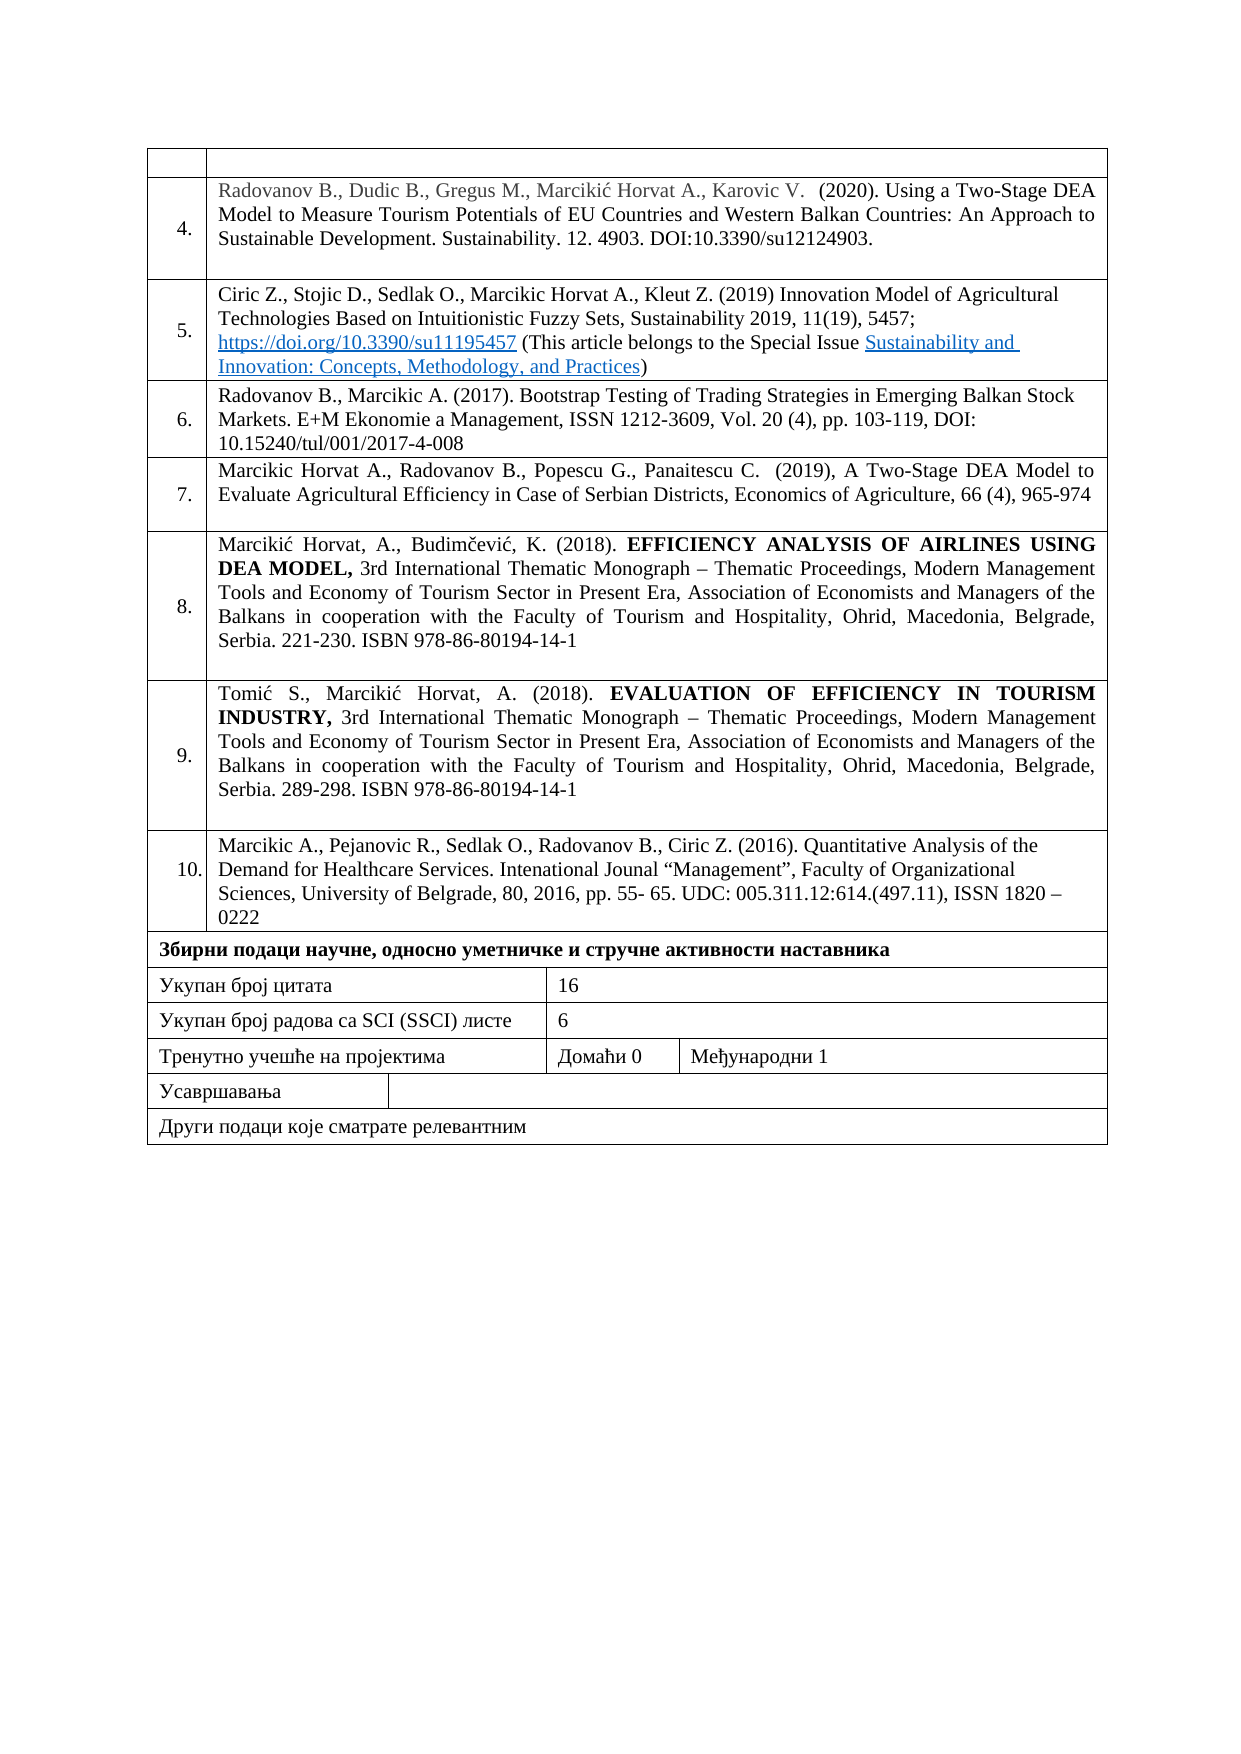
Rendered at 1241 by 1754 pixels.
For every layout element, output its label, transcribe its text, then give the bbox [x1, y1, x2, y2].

table_cell Међународни 1 [680, 1039, 1107, 1073]
table_cell [148, 149, 206, 177]
table_cell Збирни подаци научне, односно уметничке и стручне активности наставника [148, 932, 1107, 967]
table_cell [148, 831, 206, 931]
table_cell Домаћи 0 [547, 1039, 679, 1073]
table_cell Укупан број цитата [148, 968, 546, 1002]
table_cell [148, 532, 206, 680]
table_cell Ciric Z., Stojic D., Sedlak O., Marcikic Horvat A., Kleut Z. (2019) Innovation Model of Agricultural Technologies Based on Intuitionistic Fuzzy Sets, Sustainability 2019, 11(19), 5457; https://doi.org/10.3390/su11195457 (This article belongs to the Special Issue Sustainability and Innovation: Concepts, Methodology, and Practices) [207, 280, 1107, 380]
table_cell Тренутно учешће на пројектима [148, 1039, 546, 1073]
table_cell [148, 178, 206, 278]
table_cell Radovanov B., Marcikic A. (2017). Bootstrap Testing of Trading Strategies in Emerging Balkan Stock Markets. E+M Ekonomie a Management, ISSN 1212-3609, Vol. 20 (4), pp. 103-119, DOI: 10.15240/tul/001/2017-4-008 [207, 381, 1107, 457]
table_cell 6 [547, 1003, 1107, 1037]
table_cell [148, 681, 206, 830]
table_cell [148, 458, 206, 531]
table_cell [148, 381, 206, 457]
table_cell Marcikic Horvat A., Radovanov B., Popescu G., Panaitescu C. (2019), A Two-Stage DEA Model to Evaluate Agricultural Efficiency in Case of Serbian Districts, Economics of Agriculture, 66 (4), 965-974 [207, 458, 1107, 531]
table_cell [148, 280, 206, 380]
table_cell Marcikić Horvat, А., Budimčević, K. (2018). EFFICIENCY ANALYSIS OF AIRLINES USING DEA MODEL, 3rd International Thematic Monograph – Thematic Proceedings, Modern Management Tools and Economy of Tourism Sector in Present Era, Association of Economists and Managers of the Balkans in cooperation with the Faculty of Tourism and Hospitality, Ohrid, Macedonia, Belgrade, Serbia. 221-230. ISBN 978-86-80194-14-1 [207, 532, 1107, 680]
table_cell [389, 1074, 1107, 1108]
table_cell Marcikic A., Pejanovic R., Sedlak O., Radovanov B., Ciric Z. (2016). Quantitative Analysis of the Demand for Healthcare Services. Intenational Jounal “Management”, Faculty of Organizational Sciences, University of Belgrade, 80, 2016, pp. 55- 65. UDC: 005.311.12:614.(497.11), ISSN 1820 – 0222 [207, 831, 1107, 931]
table_cell Усавршавања [148, 1074, 388, 1108]
table_cell Tomić S., Marcikić Horvat, А. (2018). EVALUATION OF EFFICIENCY IN TOURISM INDUSTRY, 3rd International Thematic Monograph – Thematic Proceedings, Modern Management Tools and Economy of Tourism Sector in Present Era, Association of Economists and Managers of the Balkans in cooperation with the Faculty of Tourism and Hospitality, Ohrid, Macedonia, Belgrade, Serbia. 289-298. ISBN 978-86-80194-14-1 [207, 681, 1107, 830]
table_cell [207, 149, 1107, 177]
table_cell 16 [547, 968, 1107, 1002]
table_cell Други подаци које сматрате релевантним [148, 1109, 1107, 1144]
table_cell Radovanov B., Dudic B., Gregus M., Marcikić Horvat A., Karovic V. (2020). Using a Two-Stage DEA Model to Measure Tourism Potentials of EU Countries and Western Balkan Countries: An Approach to Sustainable Development. Sustainability. 12. 4903. DOI:10.3390/su12124903. [207, 178, 1107, 278]
table_cell Укупан број радова са SCI (SSCI) листе [148, 1003, 546, 1037]
